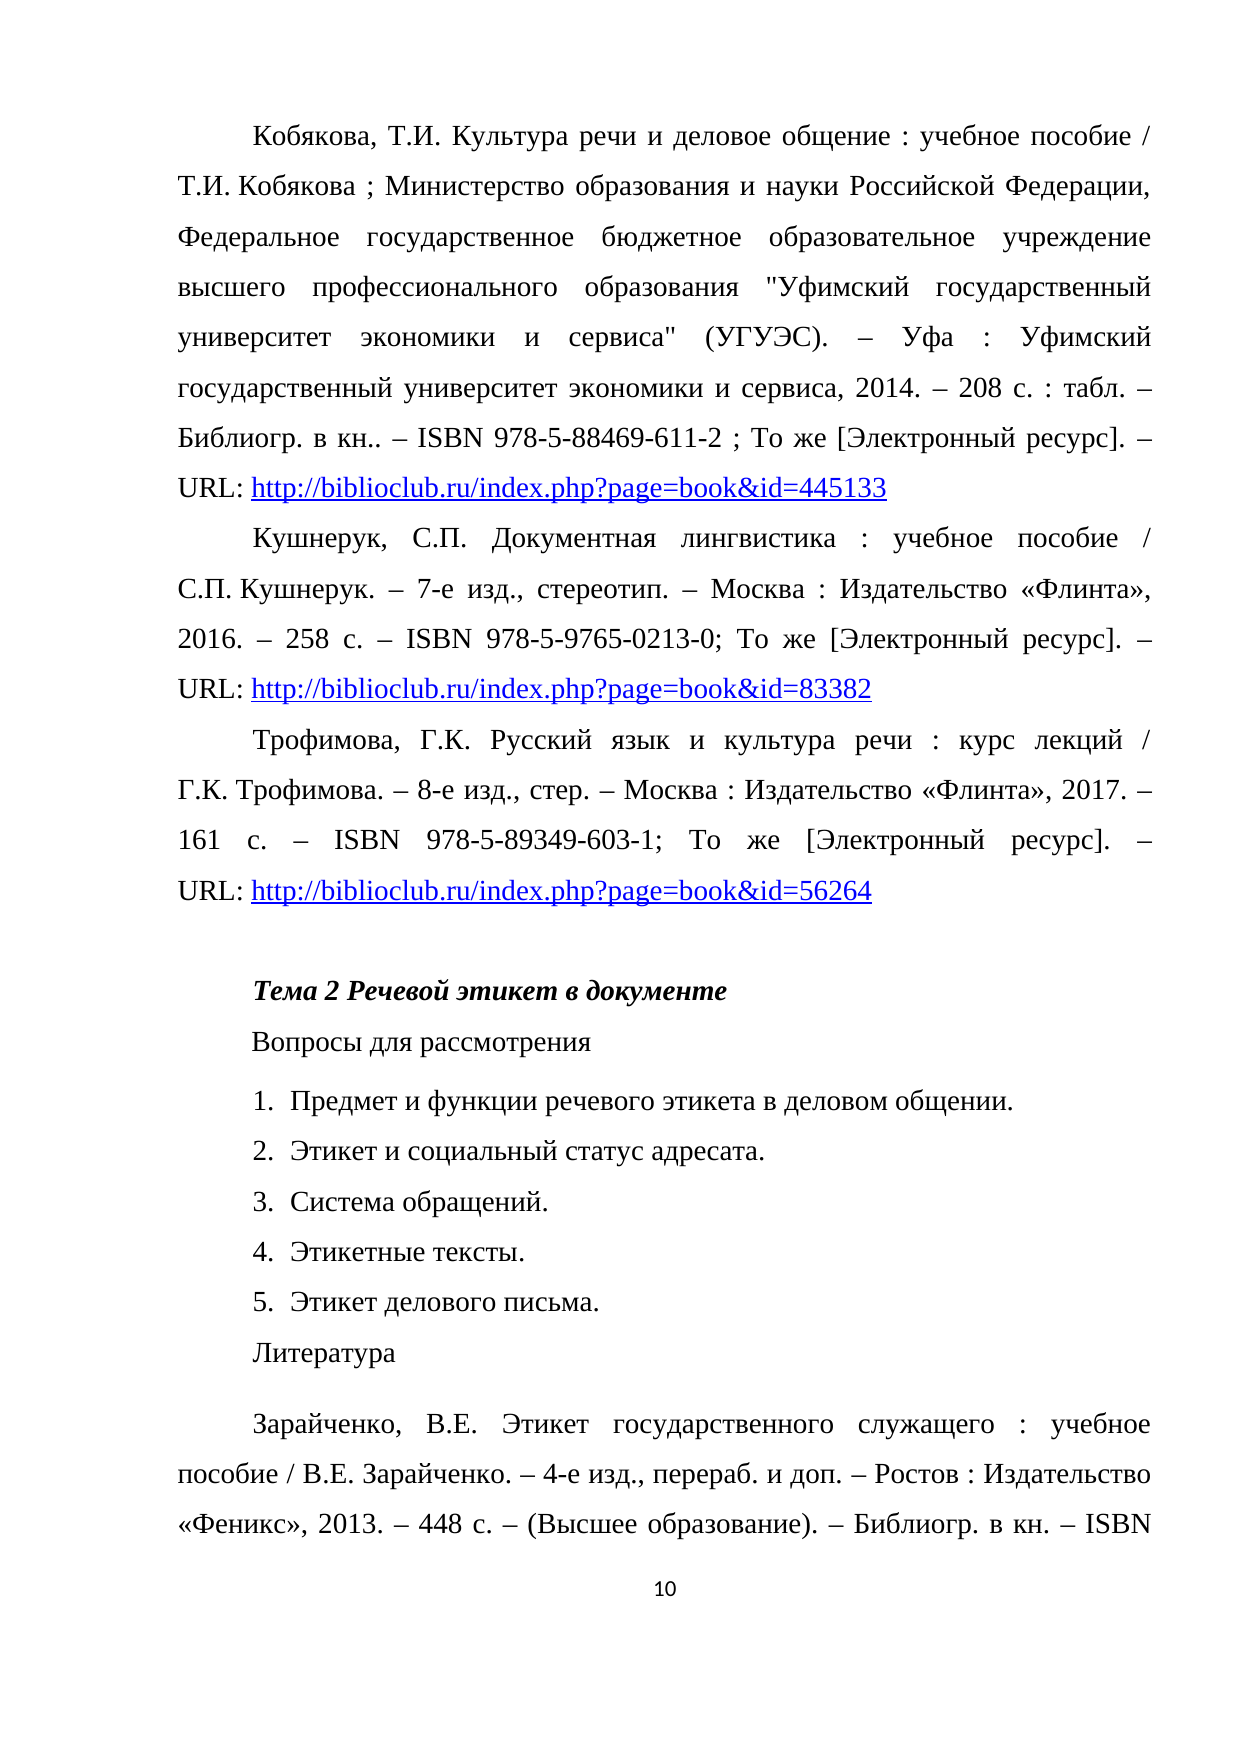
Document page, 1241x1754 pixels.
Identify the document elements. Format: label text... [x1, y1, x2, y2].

list Система обращений. [177, 1184, 1152, 1217]
text Кушнерук, С.П. Документная лингвистика : учебное пособие / С.П. Кушнерук. – 7-е изд., стереотип. – Москва : Издательство «Флинта», 2016. – 258 с. – ISBN 978-5-9765-0213-0; То же [Электронный ресурс]. – URL: http://biblioclub.ru/index.php?page=book&id=83382 [177, 521, 1152, 705]
text Тема 2 Речевой этикет в документе [252, 973, 1152, 1007]
text Литература [177, 1335, 1152, 1368]
list Этикет делового письма. [177, 1284, 1152, 1318]
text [177, 1406, 1152, 1540]
list Этикет и социальный статус адресата. [177, 1133, 1152, 1167]
text Кобякова, Т.И. Культура речи и деловое общение : учебное пособие / Т.И. Кобякова ; Министерство образования и науки Российской Федерации, Федеральное государственное бюджетное образовательное учреждение высшего профессионального образования "Уфимский государственный университет экономики и сервиса" (УГУЭС). – Уфа : Уфимский государственный университет экономики и сервиса, 2014. – 208 с. : табл. – Библиогр. в кн.. – ISBN 978-5-88469-611-2 ; То же [Электронный ресурс]. – URL: http://biblioclub.ru/index.php?page=book&id=445133 [177, 118, 1152, 504]
list Предмет и функции речевого этикета в деловом общении. [177, 1083, 1152, 1117]
list Этикетные тексты. [177, 1234, 1152, 1268]
text Трофимова, Г.К. Русский язык и культура речи : курс лекций / Г.К. Трофимова. – 8-е изд., стер. – Москва : Издательство «Флинта», 2017. – 161 с. – ISBN 978-5-89349-603-1; То же [Электронный ресурс]. – URL: http://biblioclub.ru/index.php?page=book&id=56264 [177, 722, 1152, 906]
text Вопросы для рассмотрения [177, 1024, 1152, 1057]
